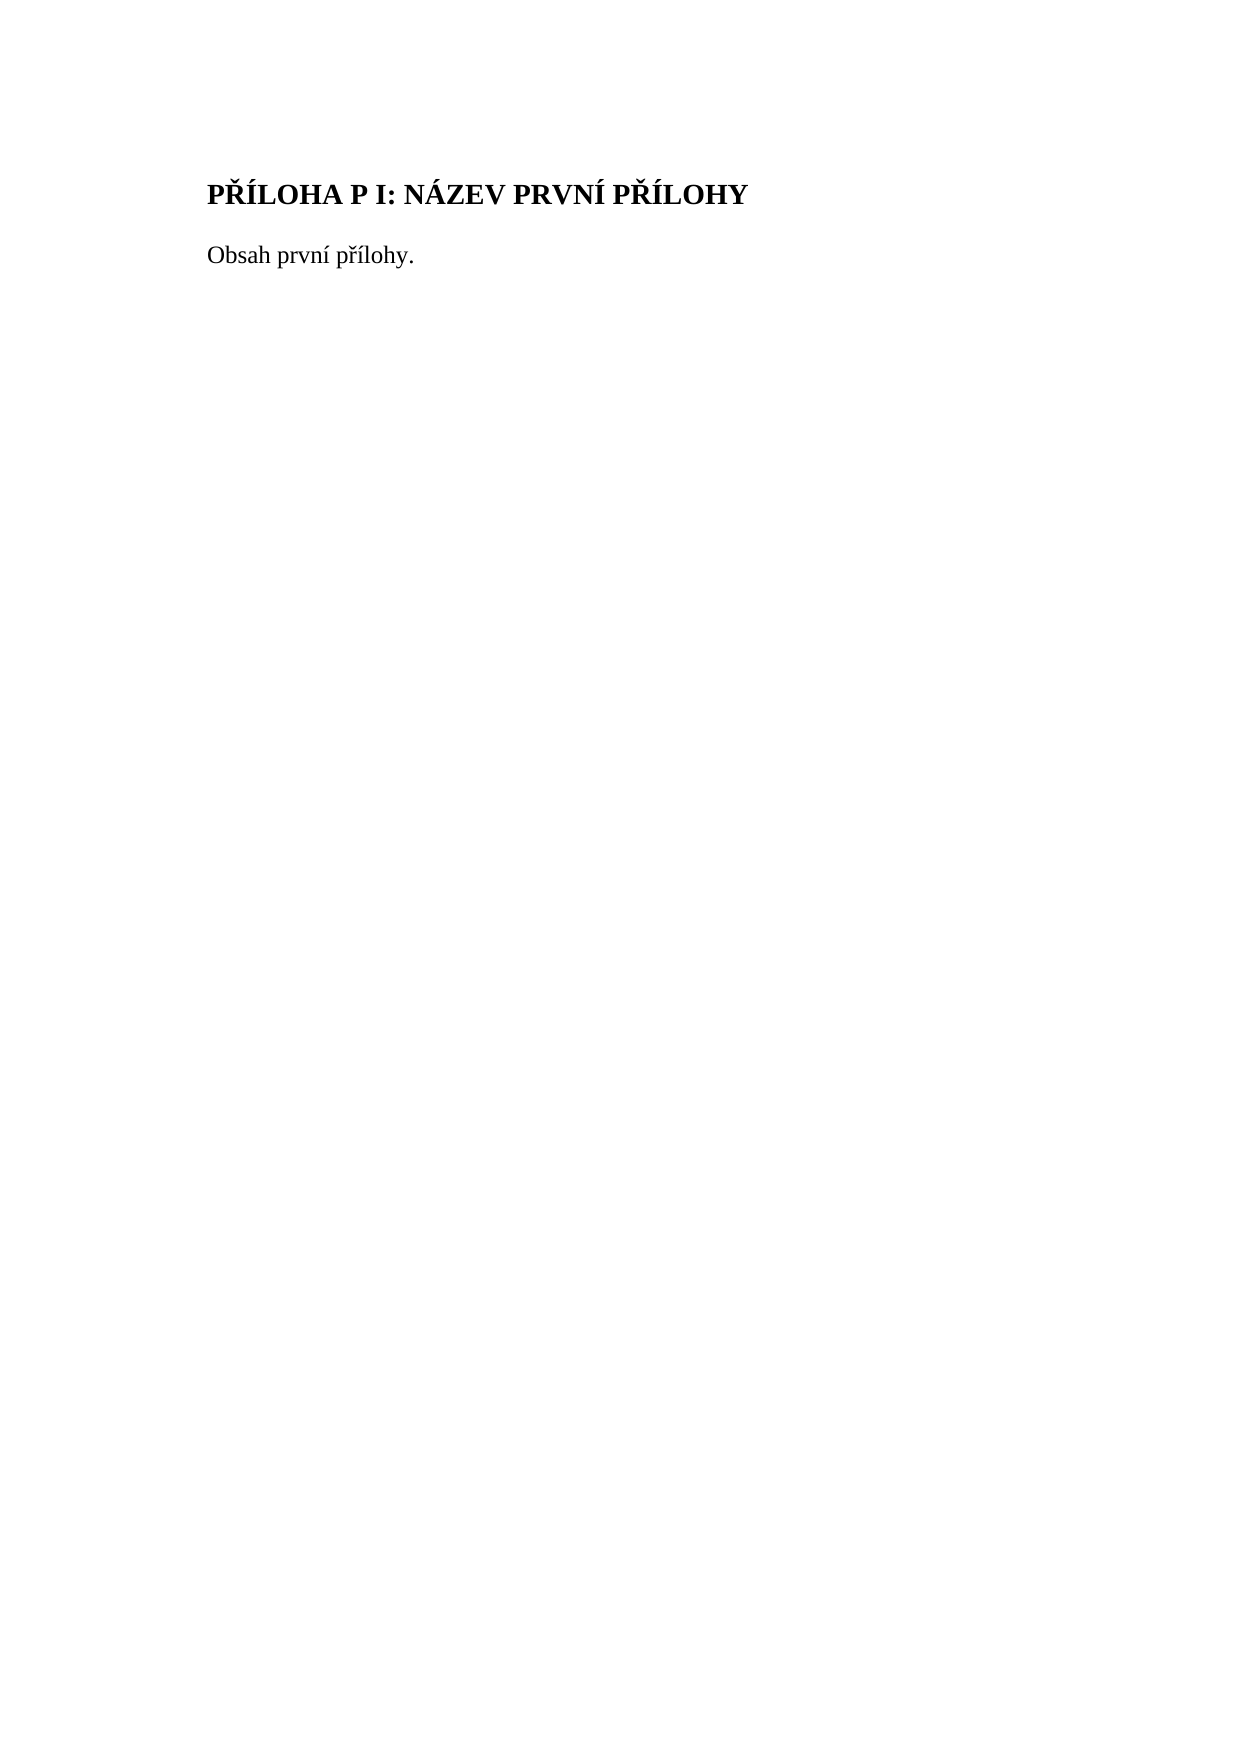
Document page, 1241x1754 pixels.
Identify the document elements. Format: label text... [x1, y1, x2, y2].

text Příloha P I: Název první přílohy [207, 177, 1122, 211]
text Obsah první přílohy. [207, 240, 1122, 269]
